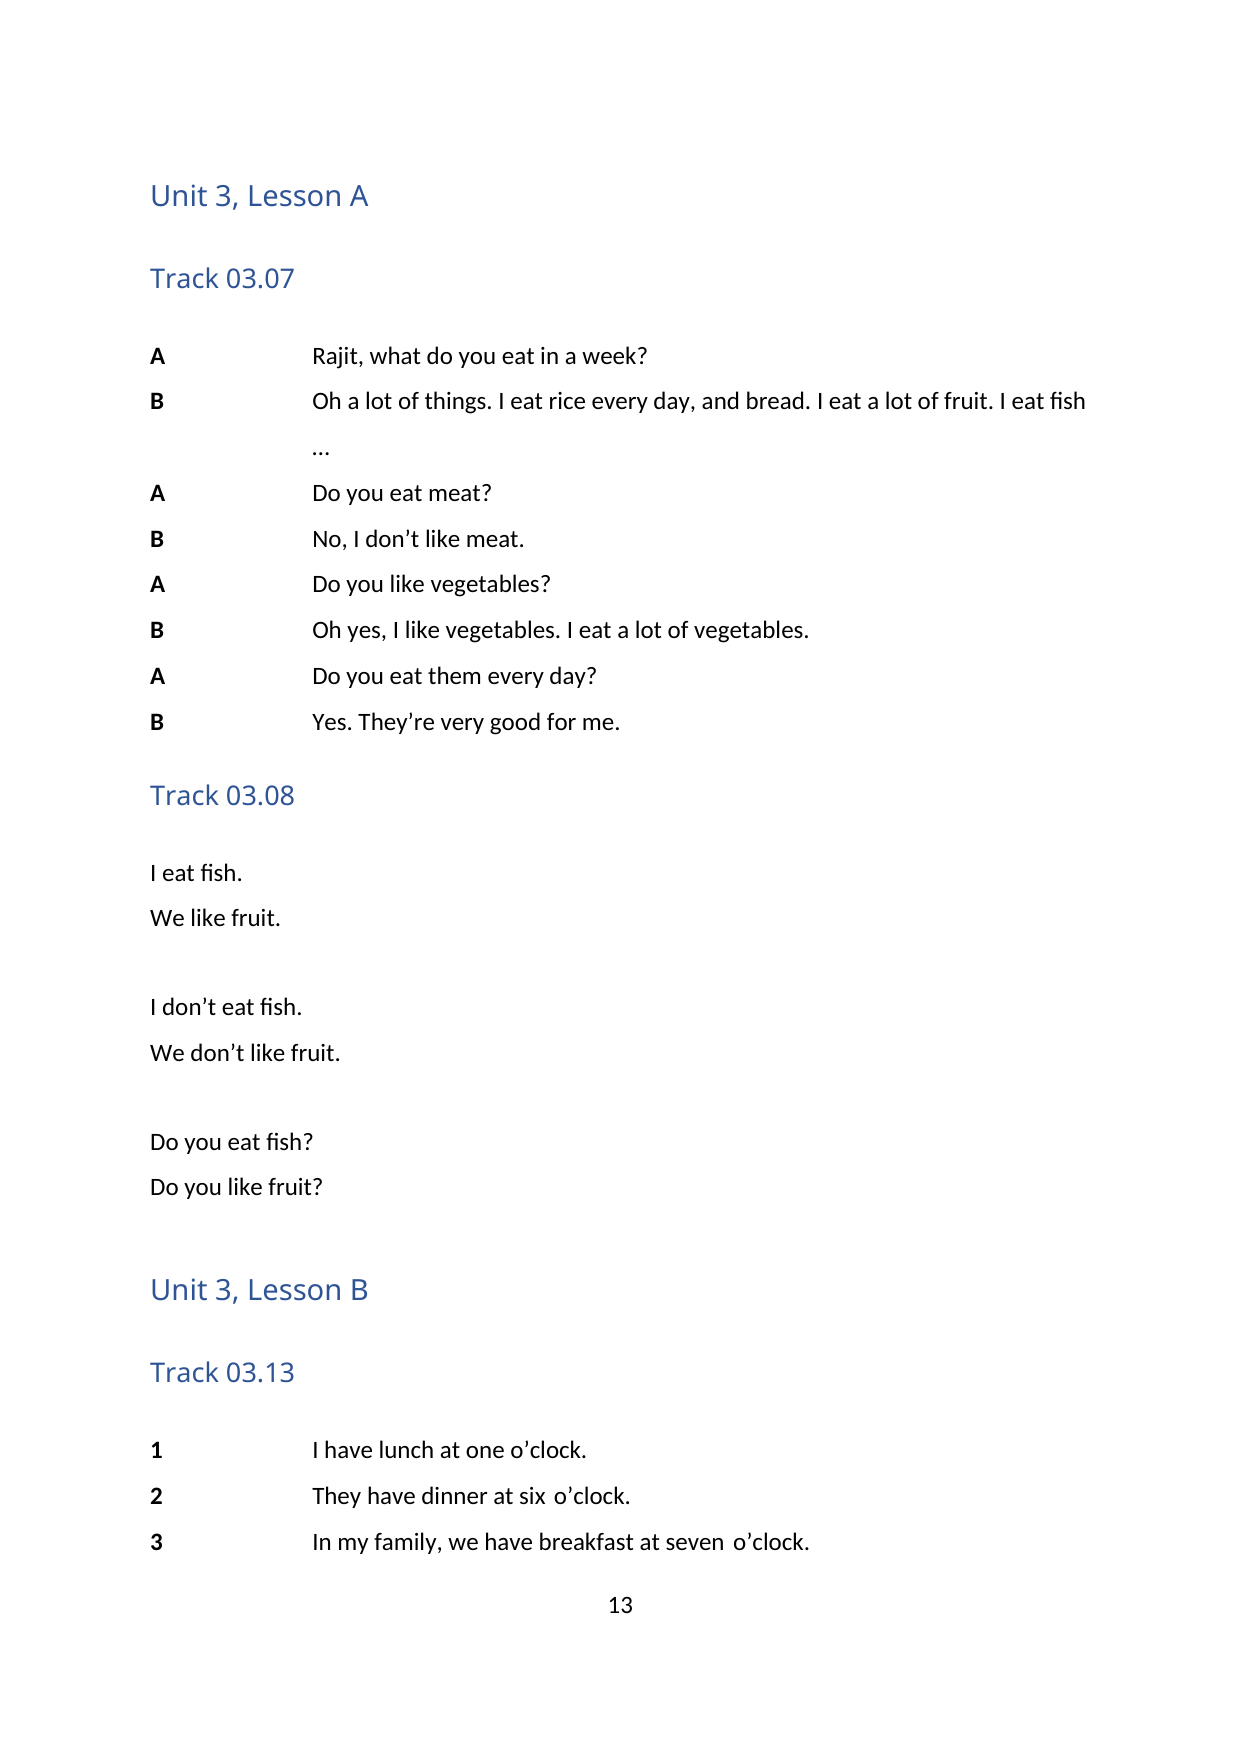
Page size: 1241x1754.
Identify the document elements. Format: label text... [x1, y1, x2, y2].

subtitle Track 03.07 [150, 259, 1090, 296]
text 1 I have lunch at one o’clock. [150, 1434, 1090, 1465]
text I don’t eat fish. [150, 991, 1090, 1022]
text B No, I don’t like meat. [150, 523, 1090, 553]
text A Do you eat them every day? [150, 660, 1090, 690]
text A Do you eat meat? [150, 477, 1090, 507]
subtitle Unit 3, Lesson B [150, 1269, 1090, 1309]
subtitle Track 03.13 [150, 1354, 1090, 1391]
text Do you eat fish? [150, 1126, 1090, 1156]
text I eat fish. [150, 857, 1090, 887]
text A Rajit, what do you eat in a week? [150, 340, 1090, 370]
text 3 In my family, we have breakfast at seven o’clock. [150, 1526, 1090, 1556]
text B Oh a lot of things. I eat rice every day, and bread. I eat a lot of fruit. I eat fish … [150, 386, 1090, 462]
text B Yes. They’re very good for me. [150, 706, 1090, 736]
subtitle Track 03.08 [150, 776, 1090, 813]
text We like fruit. [150, 902, 1090, 933]
subtitle Unit 3, Lesson A [150, 175, 1090, 215]
text A Do you like vegetables? [150, 568, 1090, 599]
text Do you like fruit? [150, 1172, 1090, 1202]
text 2 They have dinner at six o’clock. [150, 1480, 1090, 1510]
text B Oh yes, I like vegetables. I eat a lot of vegetables. [150, 614, 1090, 645]
text We don’t like fruit. [150, 1037, 1090, 1067]
